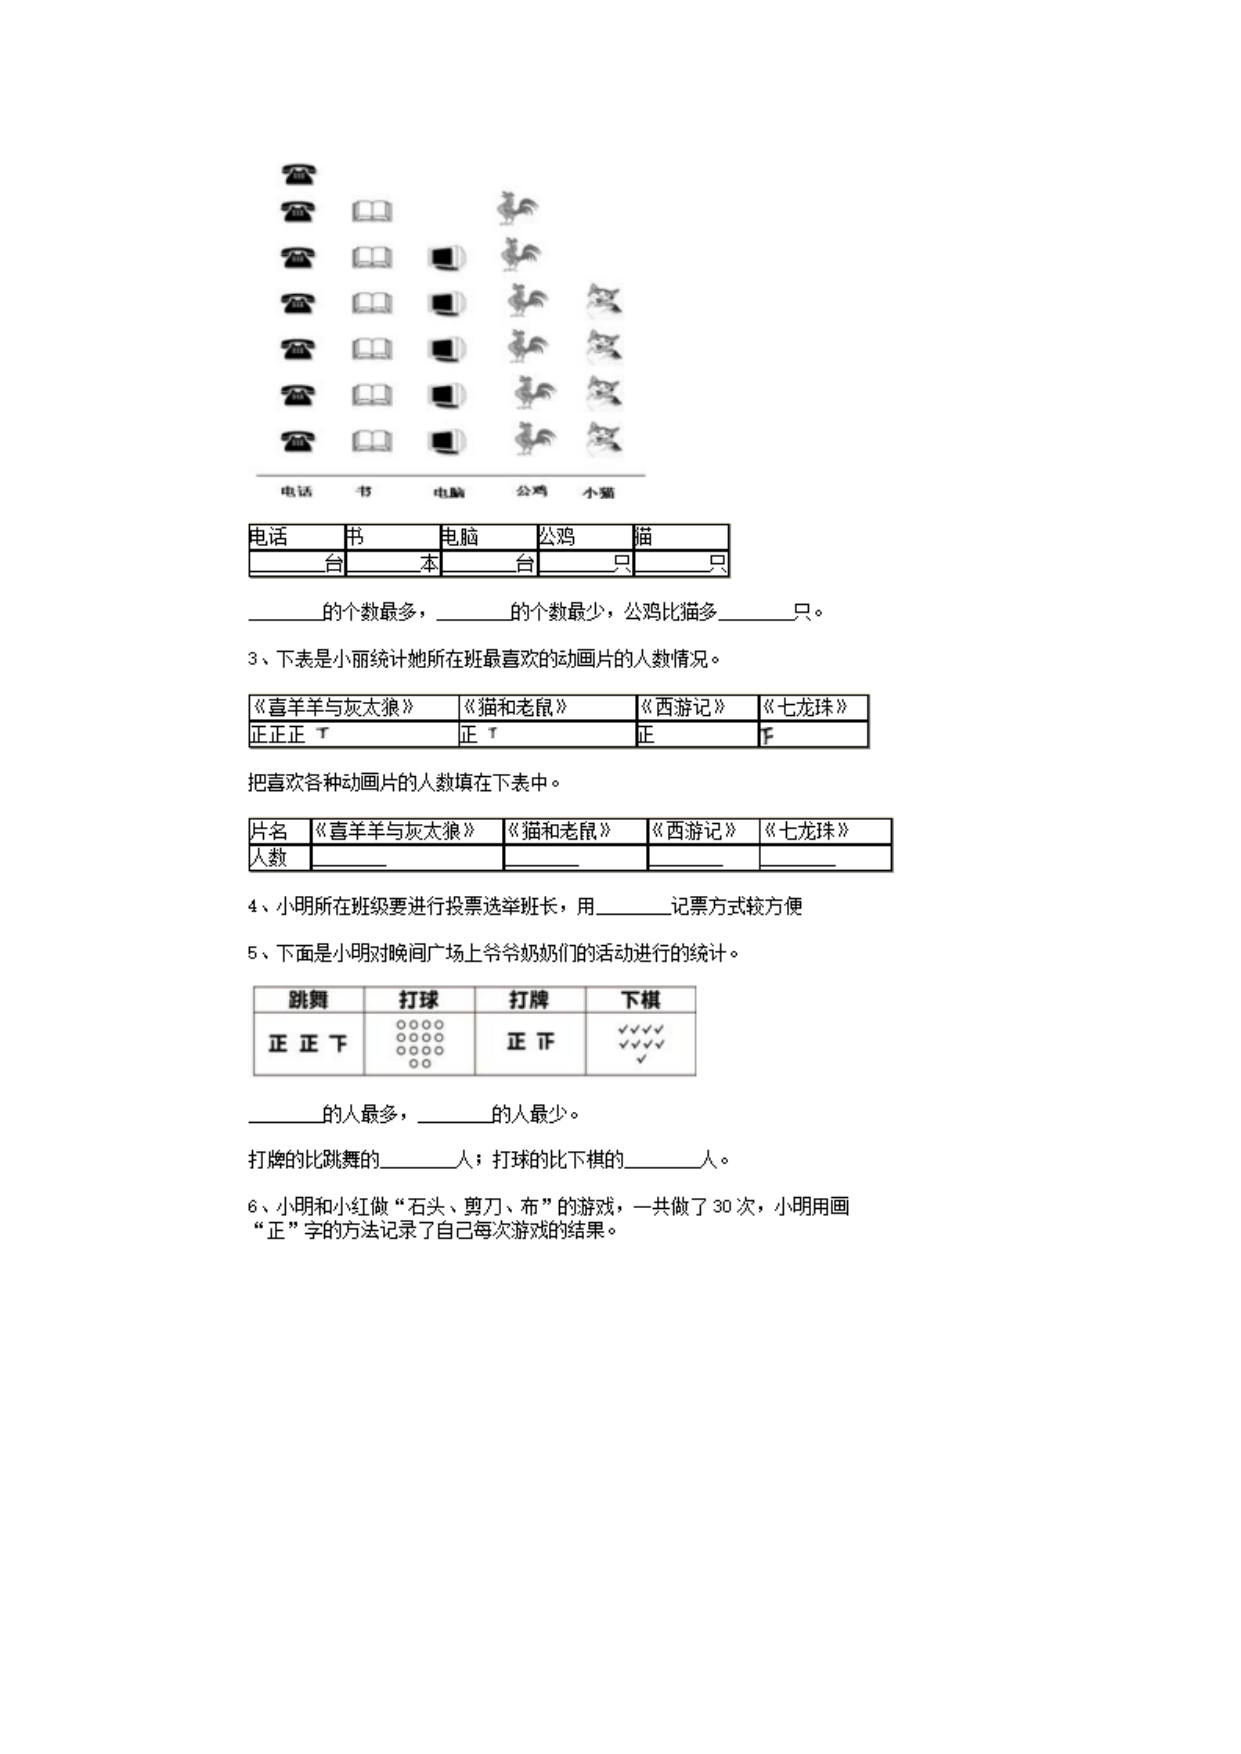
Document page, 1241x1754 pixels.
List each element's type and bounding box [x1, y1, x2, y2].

picture [217, 162, 1024, 1244]
